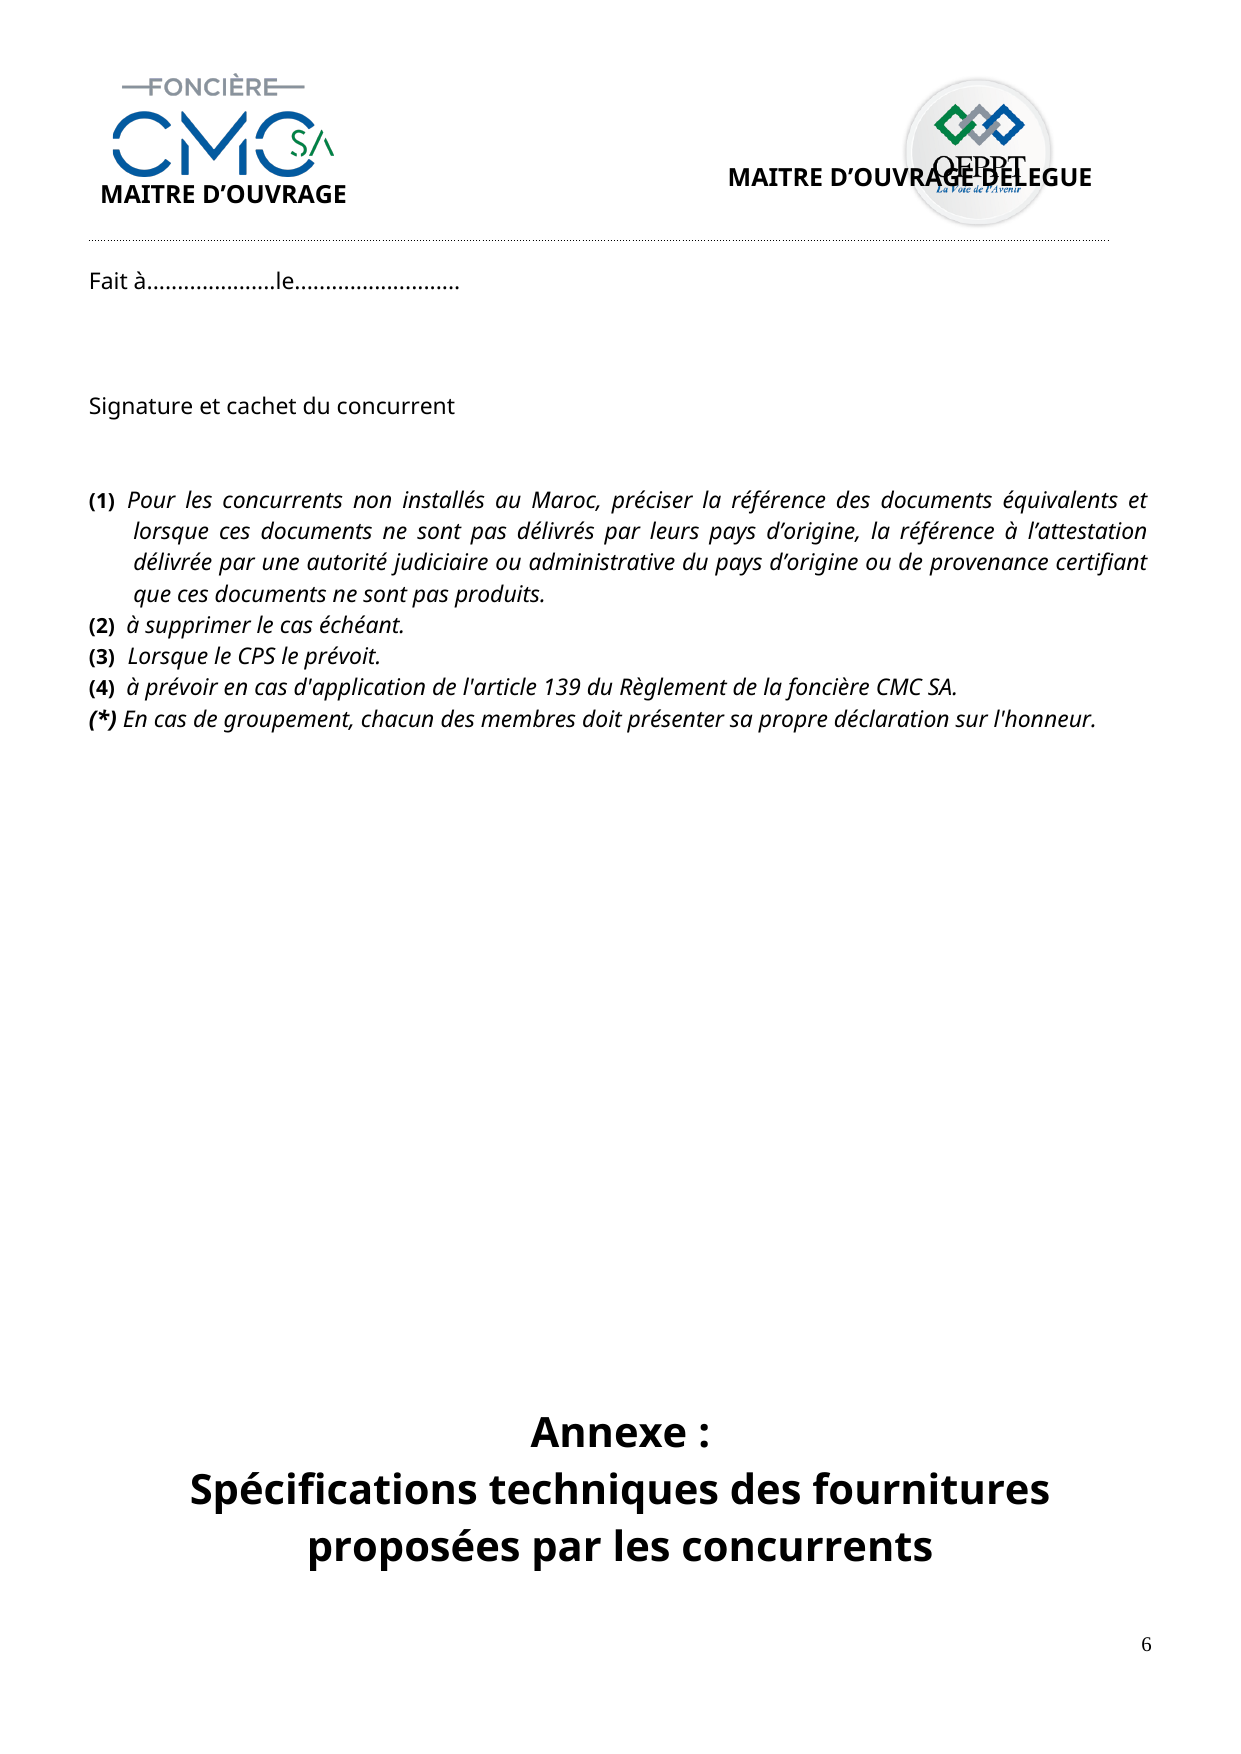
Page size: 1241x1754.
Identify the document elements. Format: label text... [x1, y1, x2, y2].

list Lorsque le CPS le prévoit. [89, 640, 1152, 671]
text Signature et cachet du concurrent [89, 390, 1152, 421]
text (*) En cas de groupement, chacun des membres doit présenter sa propre déclaration sur l'honneur. [89, 702, 1127, 734]
text Annexe : [89, 1403, 1152, 1460]
list à supprimer le cas échéant. [89, 609, 1152, 640]
list à prévoir en cas d'application de l'article 139 du Règlement de la foncière CMC SA. [89, 671, 1152, 702]
text Fait à.....................le........................... [89, 265, 1152, 296]
picture [1046, 170, 1057, 183]
list Pour les concurrents non installés au Maroc, préciser la référence des documents équivalents et lorsque ces documents ne sont pas délivrés par leurs pays d’origine, la référence à l’attestation délivrée par une autorité judiciaire ou administrative du pays d’origine ou de provenance certifiant que ces documents ne sont pas produits. [89, 484, 1152, 609]
picture [899, 73, 1057, 231]
picture [112, 73, 334, 177]
text Spécifications techniques des fournitures proposées par les concurrents [89, 1460, 1152, 1573]
